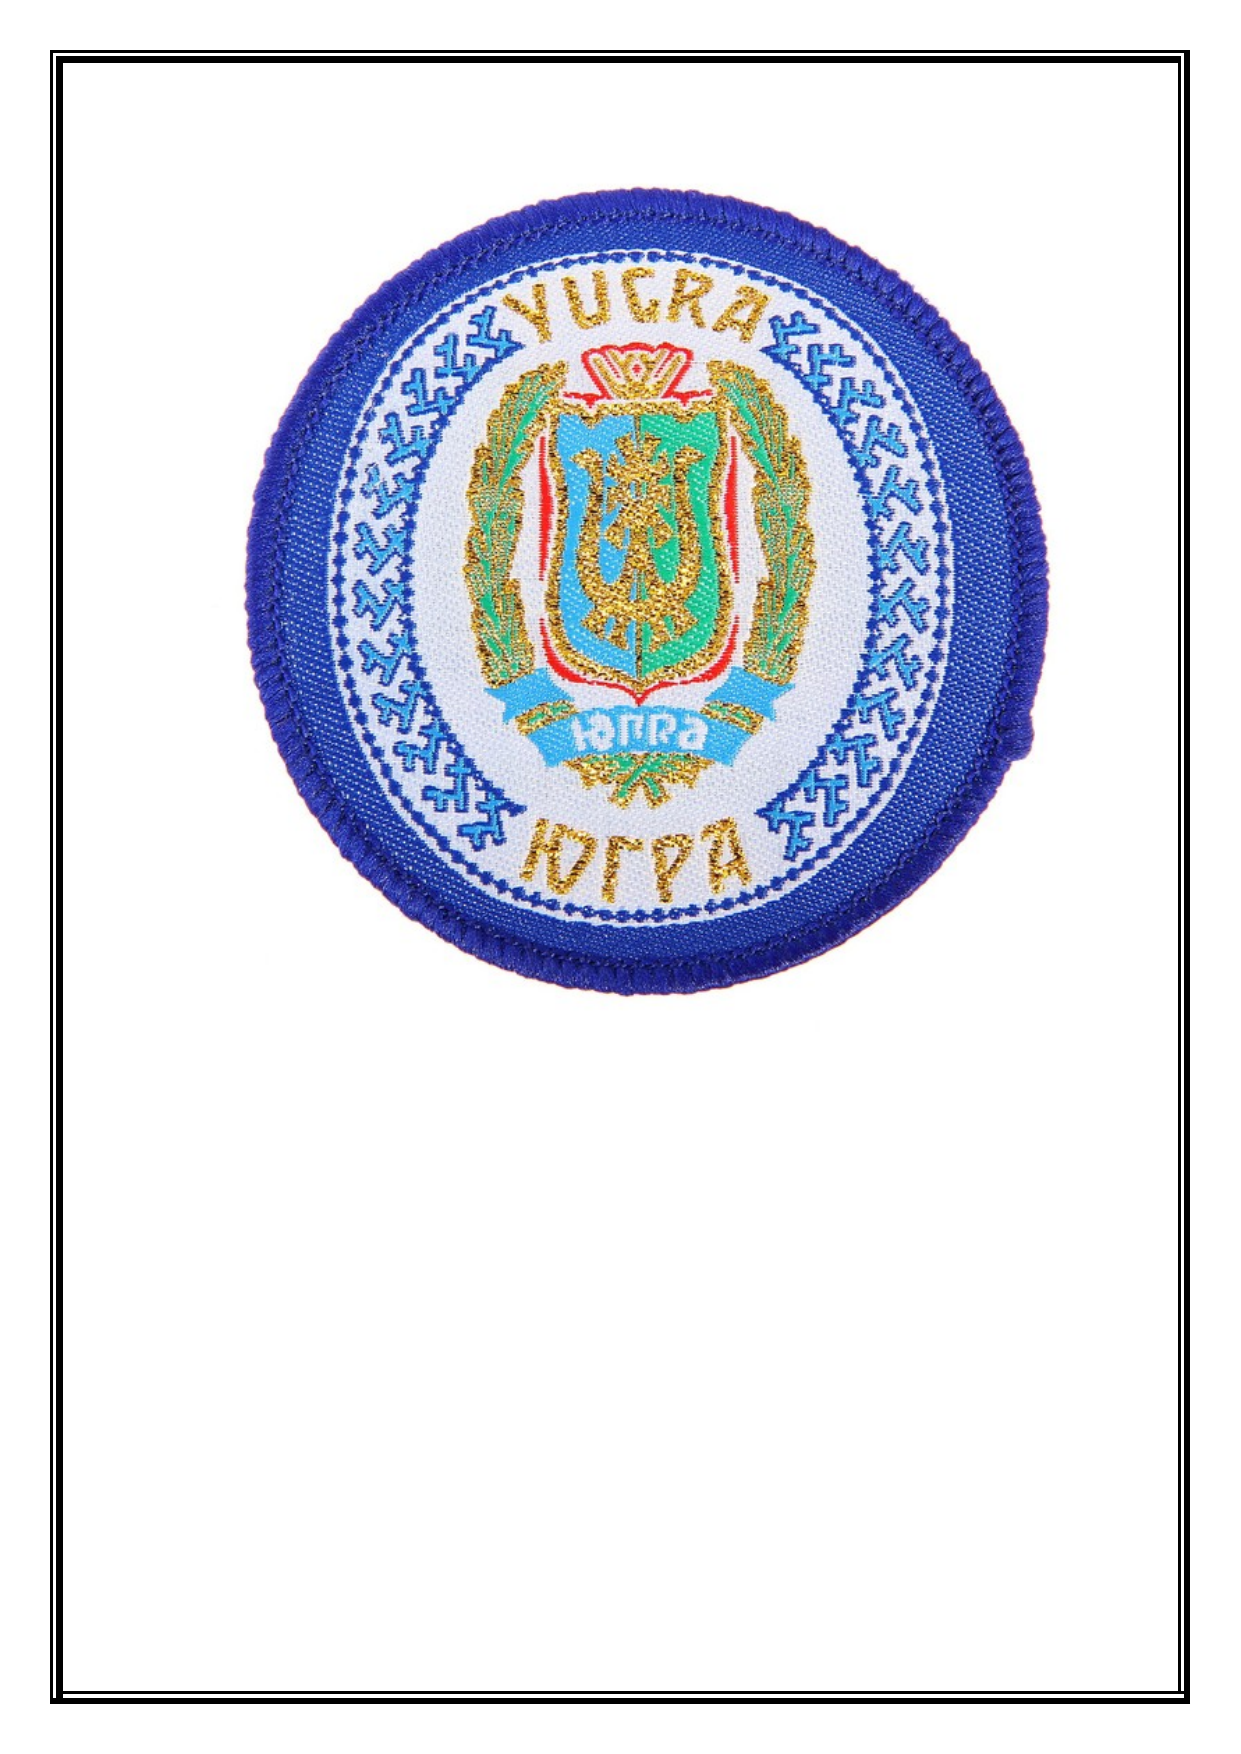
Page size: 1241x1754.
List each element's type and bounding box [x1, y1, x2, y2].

picture [177, 118, 1152, 1093]
